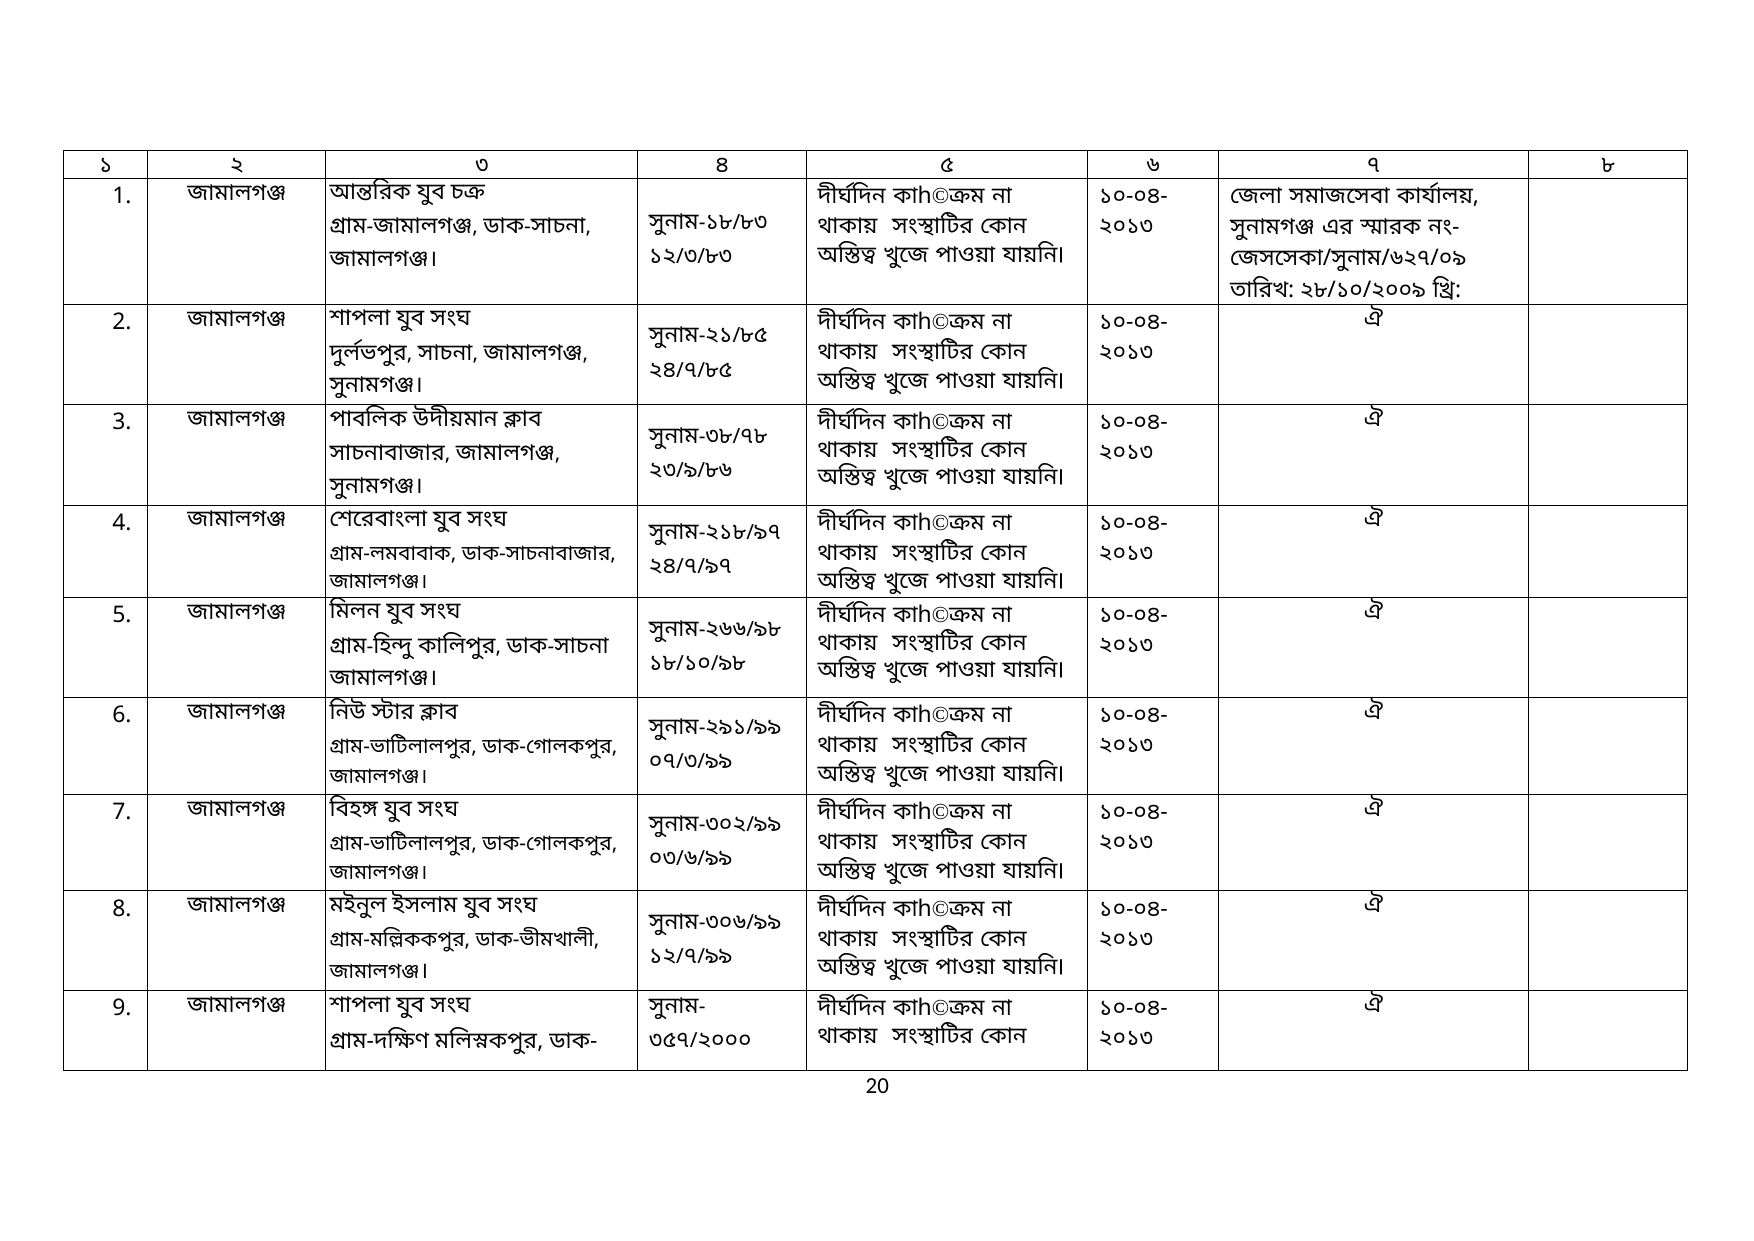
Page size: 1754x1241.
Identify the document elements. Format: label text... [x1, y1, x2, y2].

table_cell ১০-০৪-২০১৩ [1088, 305, 1218, 404]
table_cell সুনাম-২১৮/৯৭ ২৪/৭/৯৭ [638, 506, 806, 597]
table_cell জামালগঞ্জ [148, 891, 325, 990]
table_cell জামালগঞ্জ [148, 305, 325, 404]
table_cell ১০-০৪-২০১৩ [1088, 698, 1218, 794]
table_cell সুনাম-৩৮/৭৮ ২৩/৯/৮৬ [638, 405, 806, 504]
table_cell ঐ [1219, 795, 1528, 890]
table_cell ঐ [1219, 405, 1528, 504]
table_cell দীর্ঘদিন কাh©ক্রম না থাকায় সংস্থাটির কোন অস্তিত্ব খুজে পাওয়া যায়নি। [807, 506, 1087, 597]
table_cell ১০-০৪-২০১৩ [1088, 179, 1218, 304]
table_cell মইনুল ইসলাম যুব সংঘ গ্রাম-মল্লিককপুর, ডাক-ভীমখালী, জামালগঞ্জ। [326, 891, 637, 990]
table_cell দীর্ঘদিন কাh©ক্রম না থাকায় সংস্থাটির কোন অস্তিত্ব খুজে পাওয়া যায়নি। [807, 305, 1087, 404]
table_cell [1529, 795, 1687, 890]
table_cell শেরেবাংলা যুব সংঘ গ্রাম-লমবাবাক, ডাক-সাচনাবাজার, জামালগঞ্জ। [326, 506, 637, 597]
table_cell জামালগঞ্জ [148, 598, 325, 697]
table_cell জামালগঞ্জ [148, 795, 325, 890]
table_cell ১০-০৪-২০১৩ [1088, 506, 1218, 597]
table_cell [64, 991, 147, 1070]
table_cell ১০-০৪-২০১৩ [1088, 405, 1218, 504]
table_cell ১০-০৪-২০১৩ [1088, 598, 1218, 697]
table_cell ১০-০৪-২০১৩ [1088, 891, 1218, 990]
table_cell সুনাম-২৬৬/৯৮ ১৮/১০/৯৮ [638, 598, 806, 697]
table_cell দীর্ঘদিন কাh©ক্রম না থাকায় সংস্থাটির কোন অস্তিত্ব খুজে পাওয়া যায়নি। [807, 795, 1087, 890]
table_cell জামালগঞ্জ [148, 405, 325, 504]
table_cell ৫ [807, 151, 1087, 178]
table_cell ঐ [1219, 991, 1528, 1070]
table_cell [1529, 405, 1687, 504]
table_cell বিহঙ্গ যুব সংঘ গ্রাম-ভাটিলালপুর, ডাক-গোলকপুর, জামালগঞ্জ। [326, 795, 637, 890]
table_cell [64, 179, 147, 304]
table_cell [638, 991, 806, 1070]
table_cell জেলা সমাজসেবা কার্যালয়, সুনামগঞ্জ এর স্মারক নং-জেসসেকা/সুনাম/৬২৭/০৯ তারিখ: ২৮/১০/২০০৯ খ্রি: [1219, 179, 1528, 304]
table_cell ১ [64, 151, 147, 178]
table_cell সুনাম-২১/৮৫ ২৪/৭/৮৫ [638, 305, 806, 404]
table_cell [64, 598, 147, 697]
table_cell [1529, 598, 1687, 697]
table_cell ঐ [1219, 598, 1528, 697]
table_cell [326, 991, 637, 1070]
table_cell ঐ [1219, 891, 1528, 990]
table_cell মিলন যুব সংঘ গ্রাম-হিন্দু কালিপুর, ডাক-সাচনা জামালগঞ্জ। [326, 598, 637, 697]
table_cell [1529, 991, 1687, 1070]
table_cell ১০-০৪-২০১৩ [1088, 795, 1218, 890]
table_cell জামালগঞ্জ [148, 991, 325, 1070]
table_cell ৭ [1219, 151, 1528, 178]
table_cell [64, 405, 147, 504]
table_cell ২ [148, 151, 325, 178]
table_cell ঐ [1219, 698, 1528, 794]
table_cell দীর্ঘদিন কাh©ক্রম না থাকায় সংস্থাটির কোন অস্তিত্ব খুজে পাওয়া যায়নি। [807, 598, 1087, 697]
table_cell [64, 506, 147, 597]
table_cell ঐ [1219, 506, 1528, 597]
table_cell [64, 795, 147, 890]
table_cell দীর্ঘদিন কাh©ক্রম না থাকায় সংস্থাটির কোন অস্তিত্ব খুজে পাওয়া যায়নি। [807, 698, 1087, 794]
table_cell ১০-০৪-২০১৩ [1088, 991, 1218, 1070]
table_cell সুনাম-৩০৬/৯৯ ১২/৭/৯৯ [638, 891, 806, 990]
table_cell ঐ [1219, 305, 1528, 404]
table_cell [807, 991, 1087, 1070]
table_cell [1529, 305, 1687, 404]
table_cell জামালগঞ্জ [148, 698, 325, 794]
table_cell ৬ [1088, 151, 1218, 178]
table_cell [64, 891, 147, 990]
table_cell দীর্ঘদিন কাh©ক্রম না থাকায় সংস্থাটির কোন অস্তিত্ব খুজে পাওয়া যায়নি। [807, 179, 1087, 304]
table_cell শাপলা যুব সংঘ দুর্লভপুর, সাচনা, জামালগঞ্জ, সুনামগঞ্জ। [326, 305, 637, 404]
table_cell [1529, 698, 1687, 794]
table_cell ৮ [1529, 151, 1687, 178]
table_cell দীর্ঘদিন কাh©ক্রম না থাকায় সংস্থাটির কোন অস্তিত্ব খুজে পাওয়া যায়নি। [807, 891, 1087, 990]
table_cell [64, 698, 147, 794]
table_cell সুনাম-৩০২/৯৯ ০৩/৬/৯৯ [638, 795, 806, 890]
table_cell সুনাম-১৮/৮৩ ১২/৩/৮৩ [638, 179, 806, 304]
table_cell পাবলিক উদীয়মান ক্লাব সাচনাবাজার, জামালগঞ্জ, সুনামগঞ্জ। [326, 405, 637, 504]
table_cell ৪ [638, 151, 806, 178]
table_cell সুনাম-২৯১/৯৯ ০৭/৩/৯৯ [638, 698, 806, 794]
table_cell [64, 305, 147, 404]
table_cell দীর্ঘদিন কাh©ক্রম না থাকায় সংস্থাটির কোন অস্তিত্ব খুজে পাওয়া যায়নি। [807, 405, 1087, 504]
table_cell নিউ স্টার ক্লাব গ্রাম-ভাটিলালপুর, ডাক-গোলকপুর, জামালগঞ্জ। [326, 698, 637, 794]
table_cell জামালগঞ্জ [148, 506, 325, 597]
table_cell [1529, 179, 1687, 304]
table_cell ৩ [326, 151, 637, 178]
table_cell আন্তরিক যুব চক্র গ্রাম-জামালগঞ্জ, ডাক-সাচনা, জামালগঞ্জ। [326, 179, 637, 304]
table_cell [1529, 891, 1687, 990]
table_cell [1529, 506, 1687, 597]
table_cell জামালগঞ্জ [148, 179, 325, 304]
